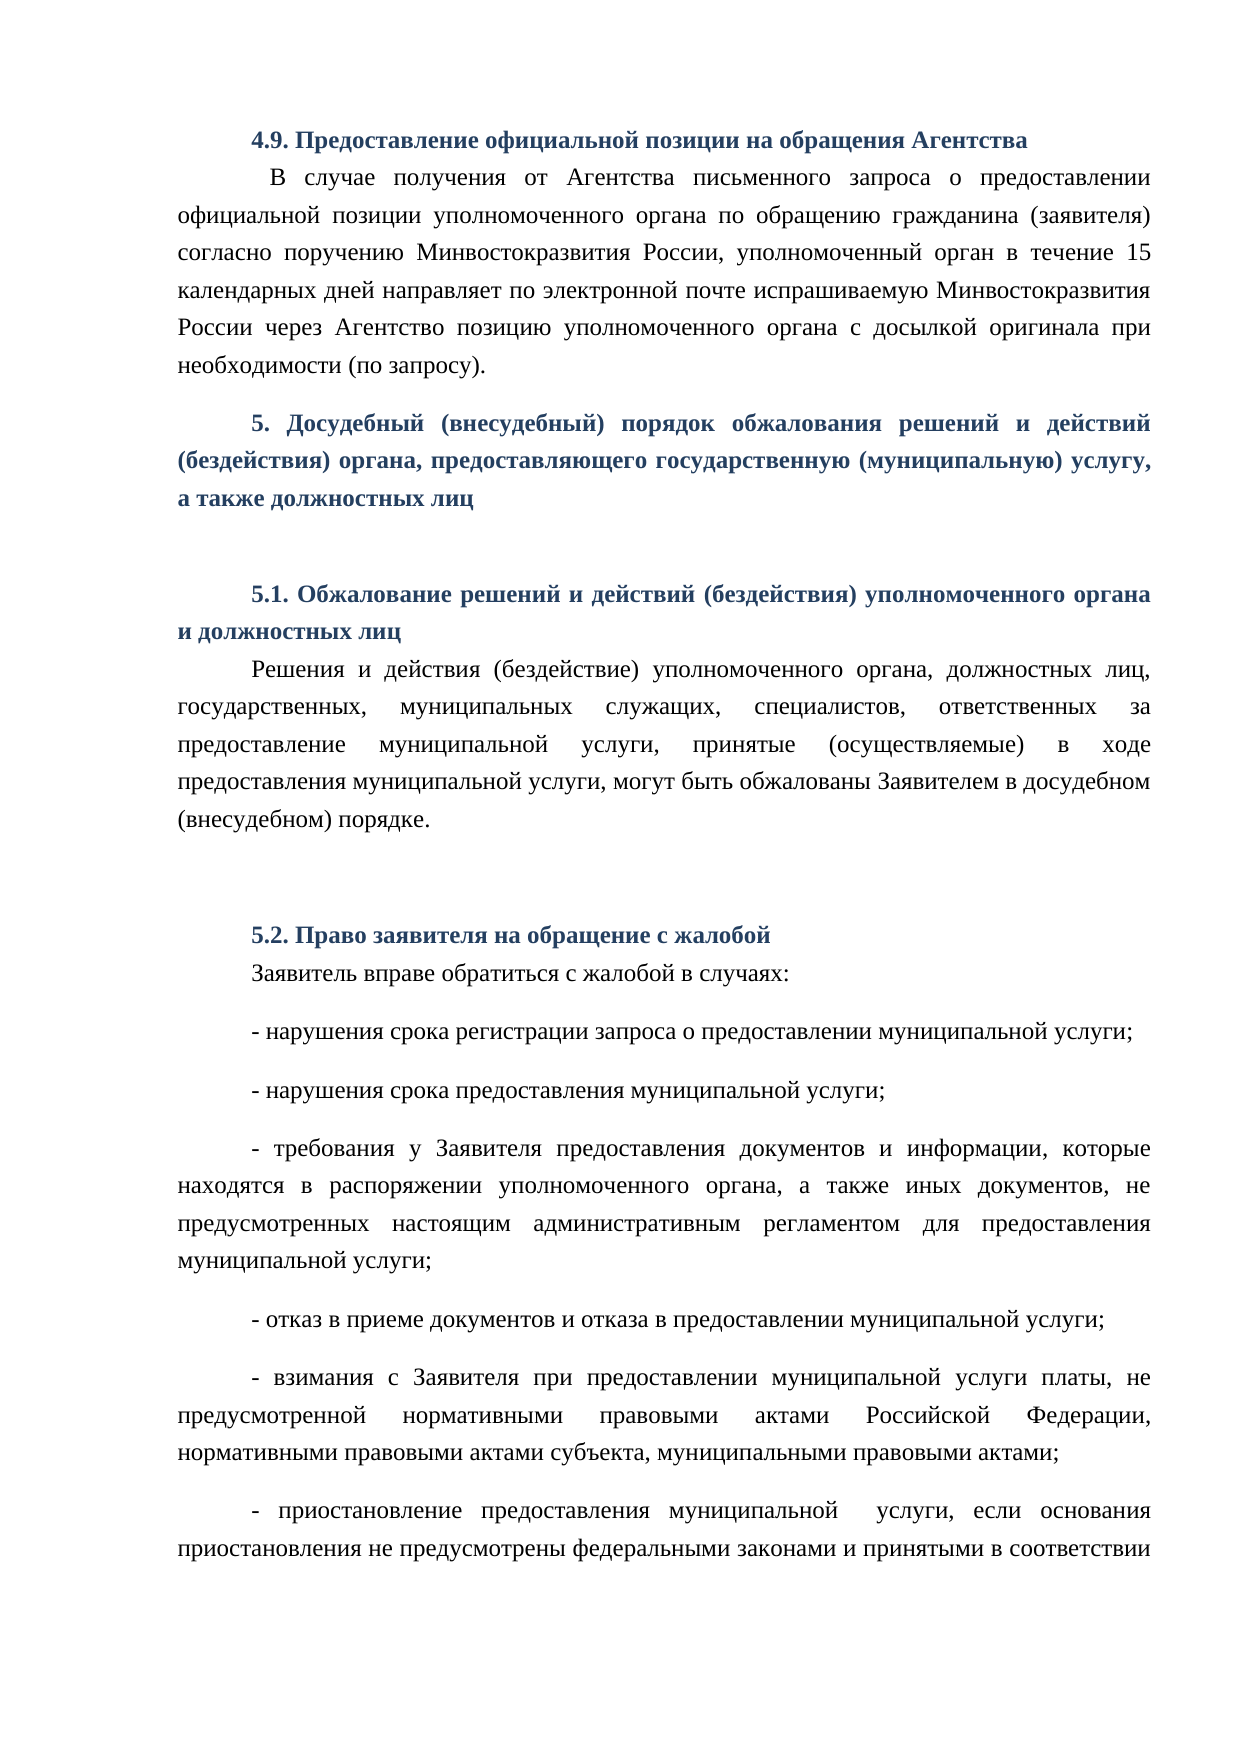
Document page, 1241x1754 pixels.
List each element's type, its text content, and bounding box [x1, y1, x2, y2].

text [177, 1489, 1152, 1564]
text - нарушения срока регистрации запроса о предоставлении муниципальной услуги; [177, 1010, 1152, 1047]
text - требования у Заявителя предоставления документов и информации, которые находятся в распоряжении уполномоченного органа, а также иных документов, не предусмотренных настоящим административным регламентом для предоставления муниципальной услуги; [177, 1126, 1152, 1276]
subtitle 4.9. Предоставление официальной позиции на обращения Агентства [177, 118, 1152, 156]
text В случае получения от Агентства письменного запроса о предоставлении официальной позиции уполномоченного органа по обращению гражданина (заявителя) согласно поручению Минвостокразвития России, уполномоченный орган в течение 15 календарных дней направляет по электронной почте испрашиваемую Минвостокразвития России через Агентство позицию уполномоченного органа с досылкой оригинала при необходимости (по запросу). [177, 156, 1152, 381]
text - отказ в приеме документов и отказа в предоставлении муниципальной услуги; [177, 1297, 1152, 1335]
text Заявитель вправе обратиться с жалобой в случаях: [177, 951, 1152, 989]
subtitle 5.1. Обжалование решений и действий (бездействия) уполномоченного органа и должностных лиц [177, 572, 1152, 647]
subtitle 5.2. Право заявителя на обращение с жалобой [177, 914, 1152, 951]
text Решения и действия (бездействие) уполномоченного органа, должностных лиц, государственных, муниципальных служащих, специалистов, ответственных за предоставление муниципальной услуги, принятые (осуществляемые) в ходе предоставления муниципальной услуги, могут быть обжалованы Заявителем в досудебном (внесудебном) порядке. [177, 647, 1152, 835]
text - взимания с Заявителя при предоставлении муниципальной услуги платы, не предусмотренной нормативными правовыми актами Российской Федерации, нормативными правовыми актами субъекта, муниципальными правовыми актами; [177, 1356, 1152, 1468]
text - нарушения срока предоставления муниципальной услуги; [177, 1068, 1152, 1106]
subtitle 5. Досудебный (внесудебный) порядок обжалования решений и действий (бездействия) органа, предоставляющего государственную (муниципальную) услугу, а также должностных лиц [177, 401, 1152, 514]
